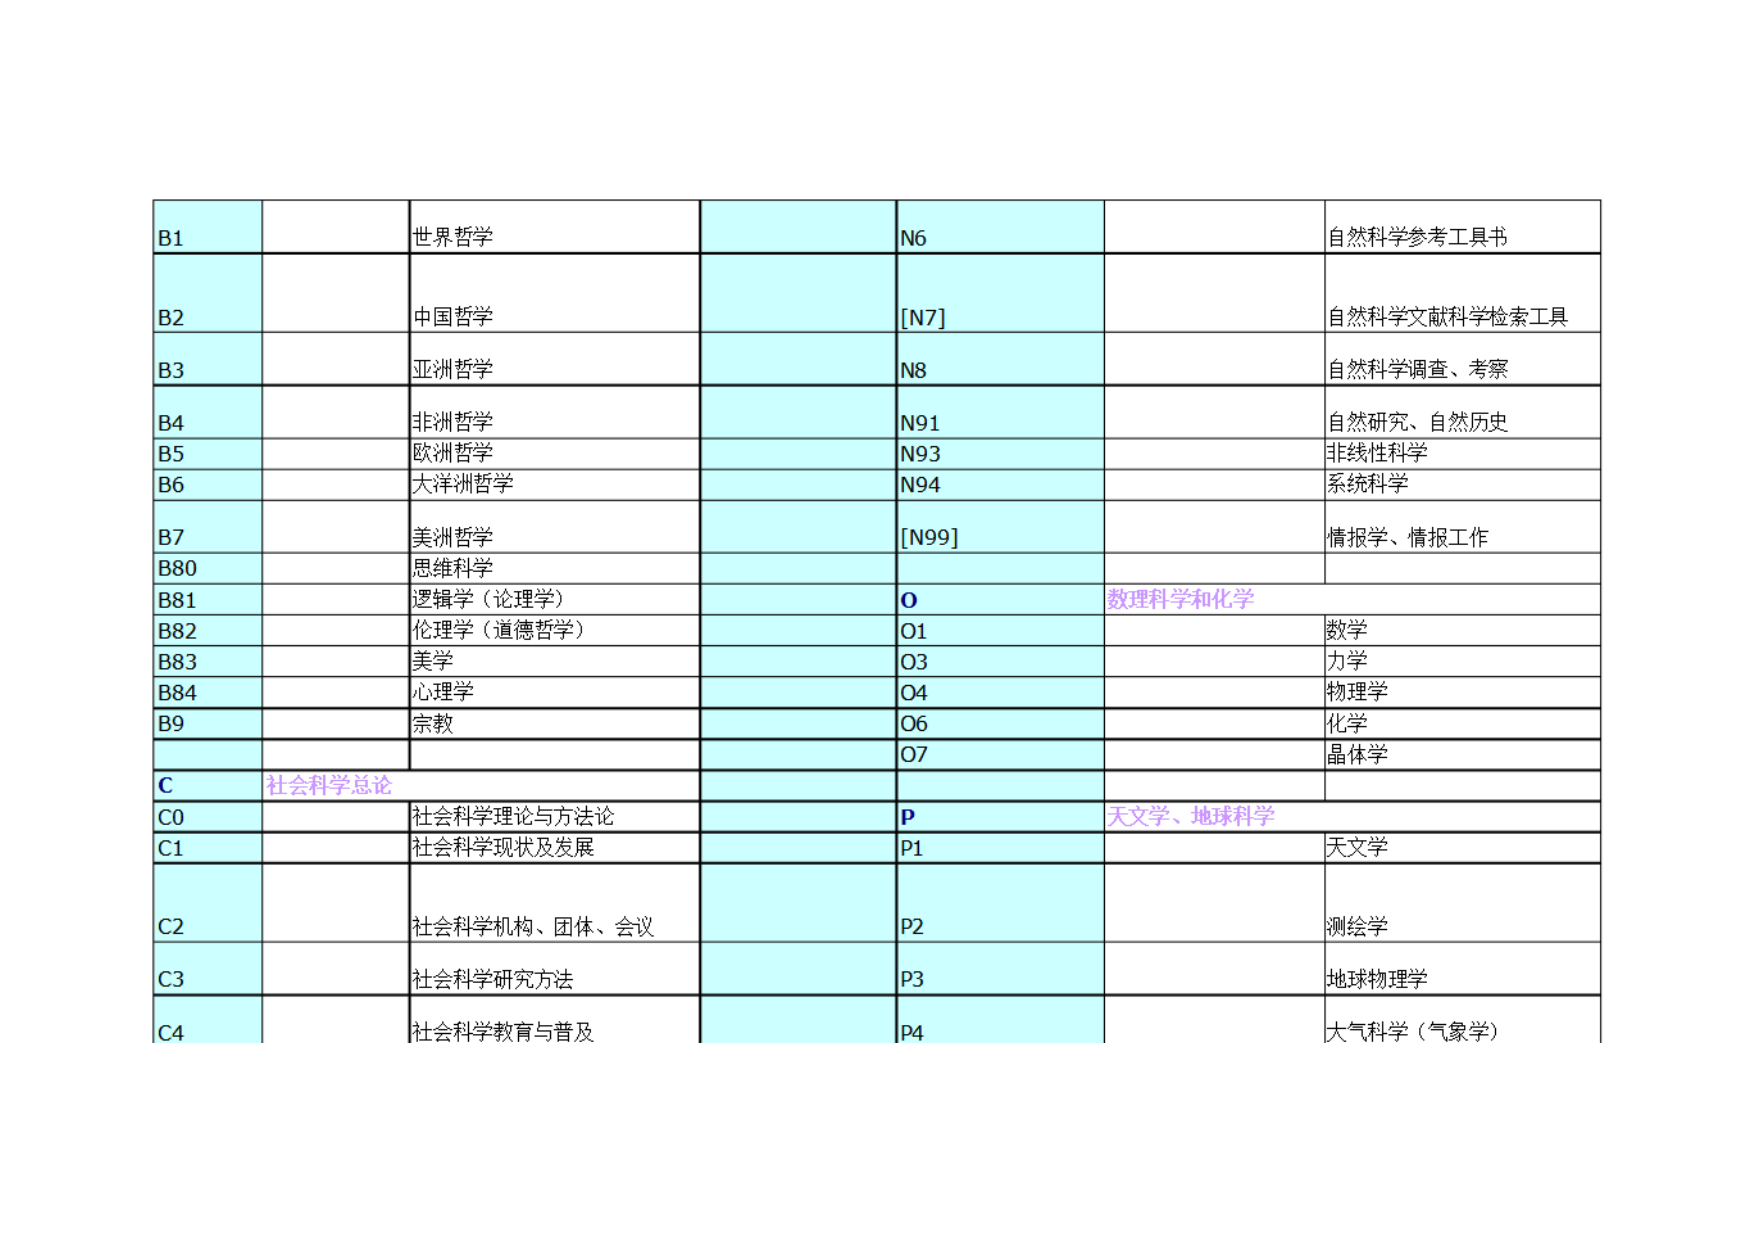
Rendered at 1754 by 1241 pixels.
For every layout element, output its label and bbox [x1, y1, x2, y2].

picture [150, 197, 1604, 1043]
